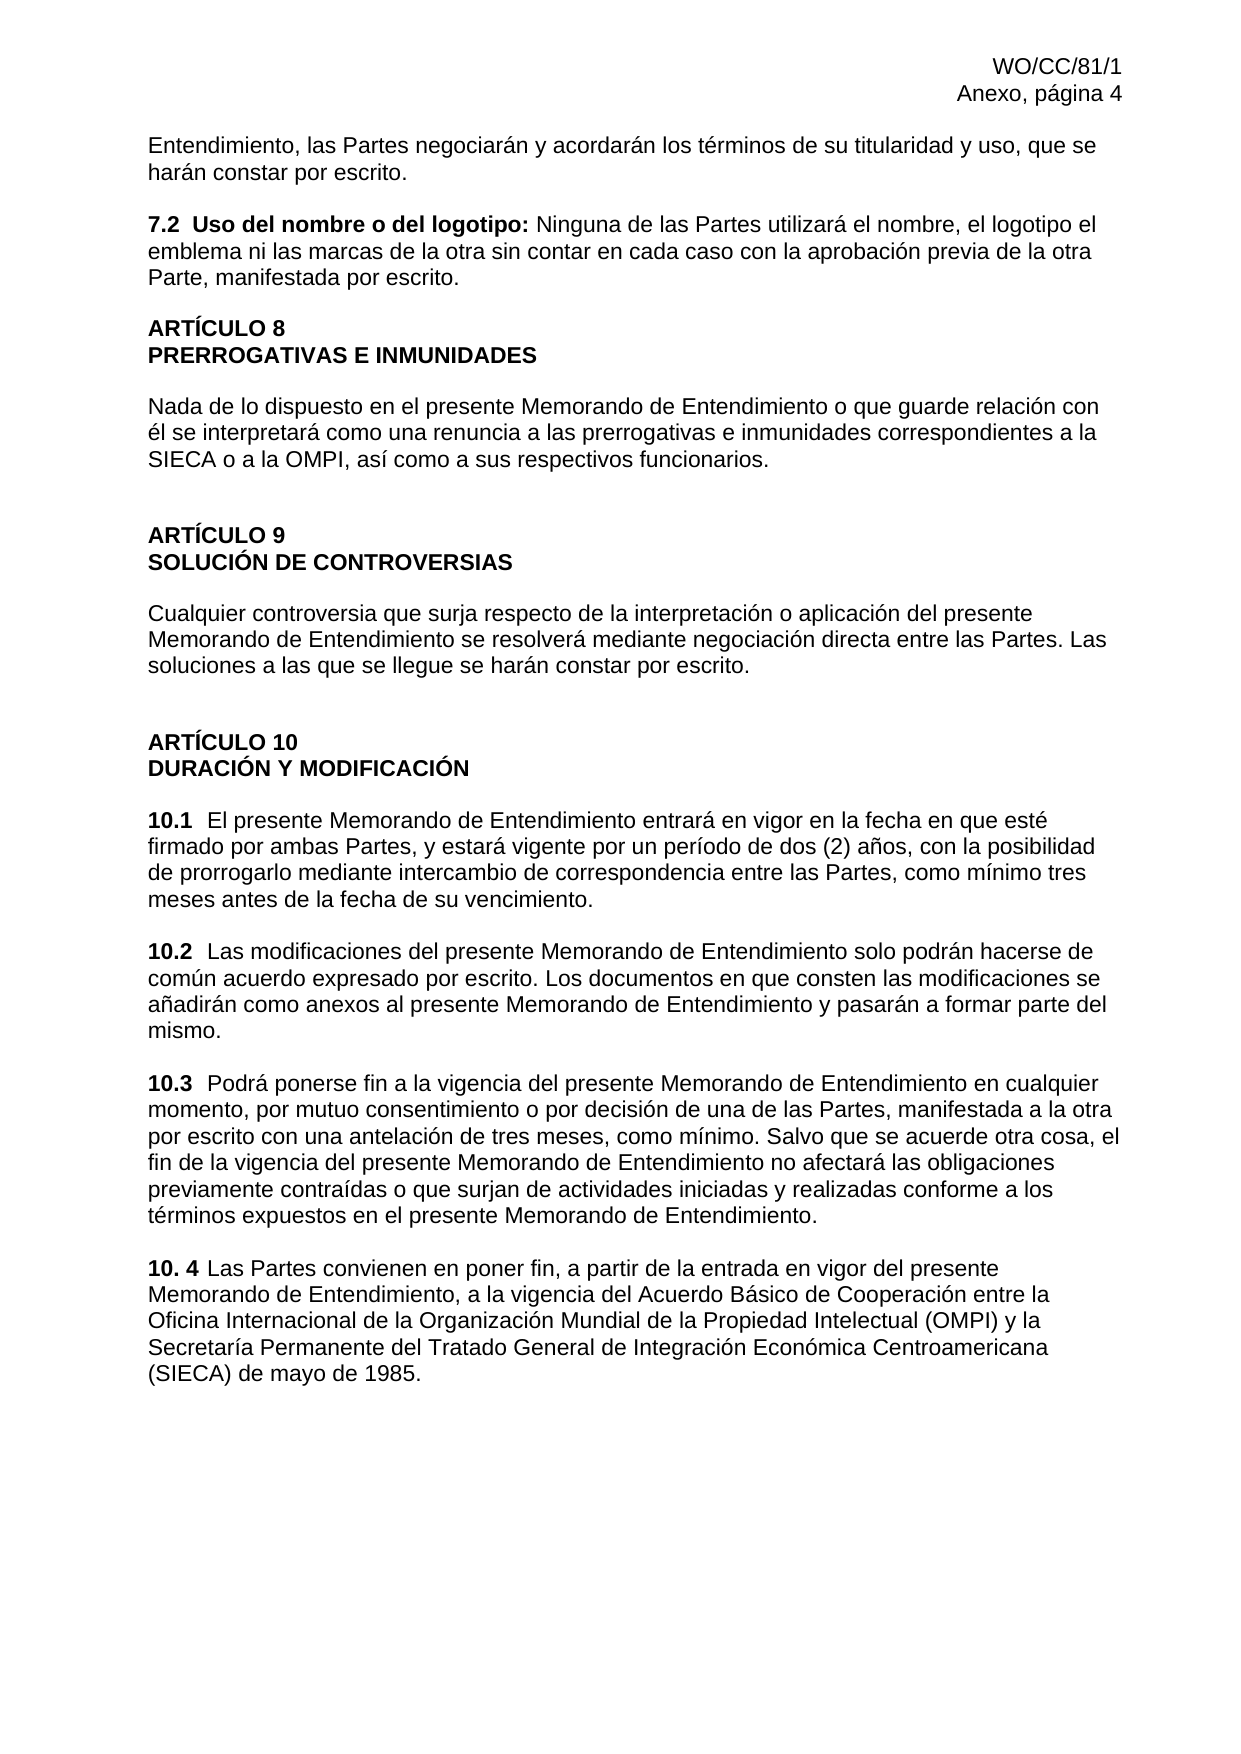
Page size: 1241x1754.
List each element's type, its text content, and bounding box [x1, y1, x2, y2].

subtitle ARTÍCULO 8 [148, 315, 1122, 342]
subtitle DURACIÓN Y MODIFICACIÓN [148, 755, 1122, 782]
text 10.3 Podrá ponerse fin a la vigencia del presente Memorando de Entendimiento en cualquier momento, por mutuo consentimiento o por decisión de una de las Partes, manifestada a la otra por escrito con una antelación de tres meses, como mínimo. Salvo que se acuerde otra cosa, el fin de la vigencia del presente Memorando de Entendimiento no afectará las obligaciones previamente contraídas o que surjan de actividades iniciadas y realizadas conforme a los términos expuestos en el presente Memorando de Entendimiento. [148, 1070, 1122, 1228]
text 10.2 Las modificaciones del presente Memorando de Entendimiento solo podrán hacerse de común acuerdo expresado por escrito. Los documentos en que consten las modificaciones se añadirán como anexos al presente Memorando de Entendimiento y pasarán a formar parte del mismo. [148, 938, 1122, 1044]
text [148, 132, 1122, 185]
subtitle SOLUCIÓN DE CONTROVERSIAS [148, 548, 1122, 575]
text 7.2 Uso del nombre o del logotipo: Ninguna de las Partes utilizará el nombre, el logotipo el emblema ni las marcas de la otra sin contar en cada caso con la aprobación previa de la otra Parte, manifestada por escrito. [148, 211, 1122, 290]
text 10.1 El presente Memorando de Entendimiento entrará en vigor en la fecha en que esté firmado por ambas Partes, y estará vigente por un período de dos (2) años, con la posibilidad de prorrogarlo mediante intercambio de correspondencia entre las Partes, como mínimo tres meses antes de la fecha de su vencimiento. [148, 807, 1122, 912]
subtitle PRERROGATIVAS E INMUNIDADES [148, 342, 1122, 368]
text 10. 4 Las Partes convienen en poner fin, a partir de la entrada en vigor del presente Memorando de Entendimiento, a la vigencia del Acuerdo Básico de Cooperación entre la Oficina Internacional de la Organización Mundial de la Propiedad Intelectual (OMPI) y la Secretaría Permanente del Tratado General de Integración Económica Centroamericana (SIECA) de mayo de 1985. [148, 1254, 1122, 1386]
text Nada de lo dispuesto en el presente Memorando de Entendimiento o que guarde relación con él se interpretará como una renuncia a las prerrogativas e inmunidades correspondientes a la SIECA o a la OMPI, así como a sus respectivos funcionarios. [148, 393, 1122, 472]
subtitle ARTÍCULO 9 [148, 522, 1122, 548]
text Cualquier controversia que surja respecto de la interpretación o aplicación del presente Memorando de Entendimiento se resolverá mediante negociación directa entre las Partes. Las soluciones a las que se llegue se harán constar por escrito. [148, 600, 1122, 679]
subtitle ARTÍCULO 10 [148, 729, 1122, 755]
